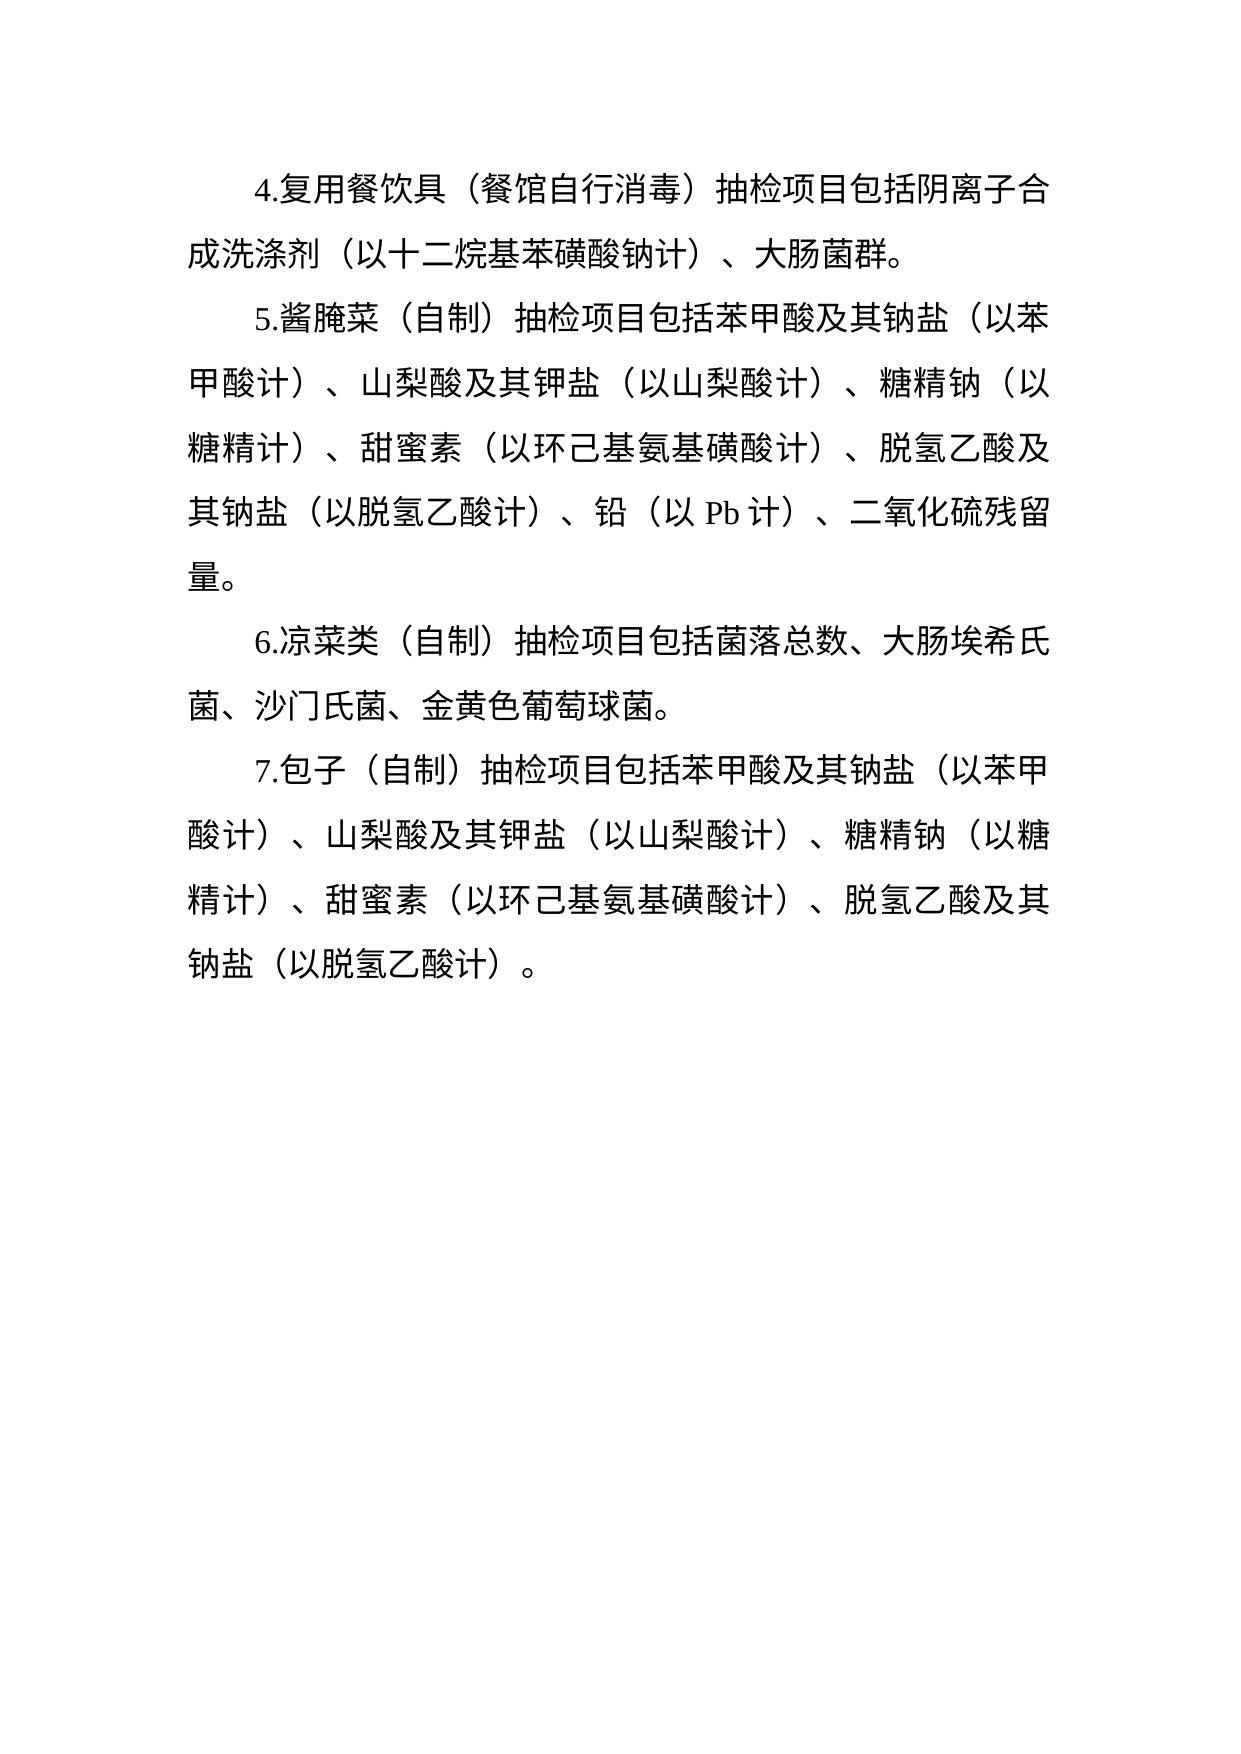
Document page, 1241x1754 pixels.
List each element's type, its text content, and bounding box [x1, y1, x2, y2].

list 7.包子（自制）抽检项目包括苯甲酸及其钠盐（以苯甲酸计）、山梨酸及其钾盐（以山梨酸计）、糖精钠（以糖精计）、甜蜜素（以环己基氨基磺酸计）、脱氢乙酸及其钠盐（以脱氢乙酸计）。 [187, 731, 1053, 989]
list 5.酱腌菜（自制）抽检项目包括苯甲酸及其钠盐（以苯甲酸计）、山梨酸及其钾盐（以山梨酸计）、糖精钠（以糖精计）、甜蜜素（以环己基氨基磺酸计）、脱氢乙酸及其钠盐（以脱氢乙酸计）、铅（以Pb计）、二氧化硫残留量。 [187, 279, 1053, 602]
list 6.凉菜类（自制）抽检项目包括菌落总数、大肠埃希氏菌、沙门氏菌、金黄色葡萄球菌。 [187, 602, 1053, 731]
list 4.复用餐饮具（餐馆自行消毒）抽检项目包括阴离子合成洗涤剂（以十二烷基苯磺酸钠计）、大肠菌群。 [187, 150, 1053, 279]
